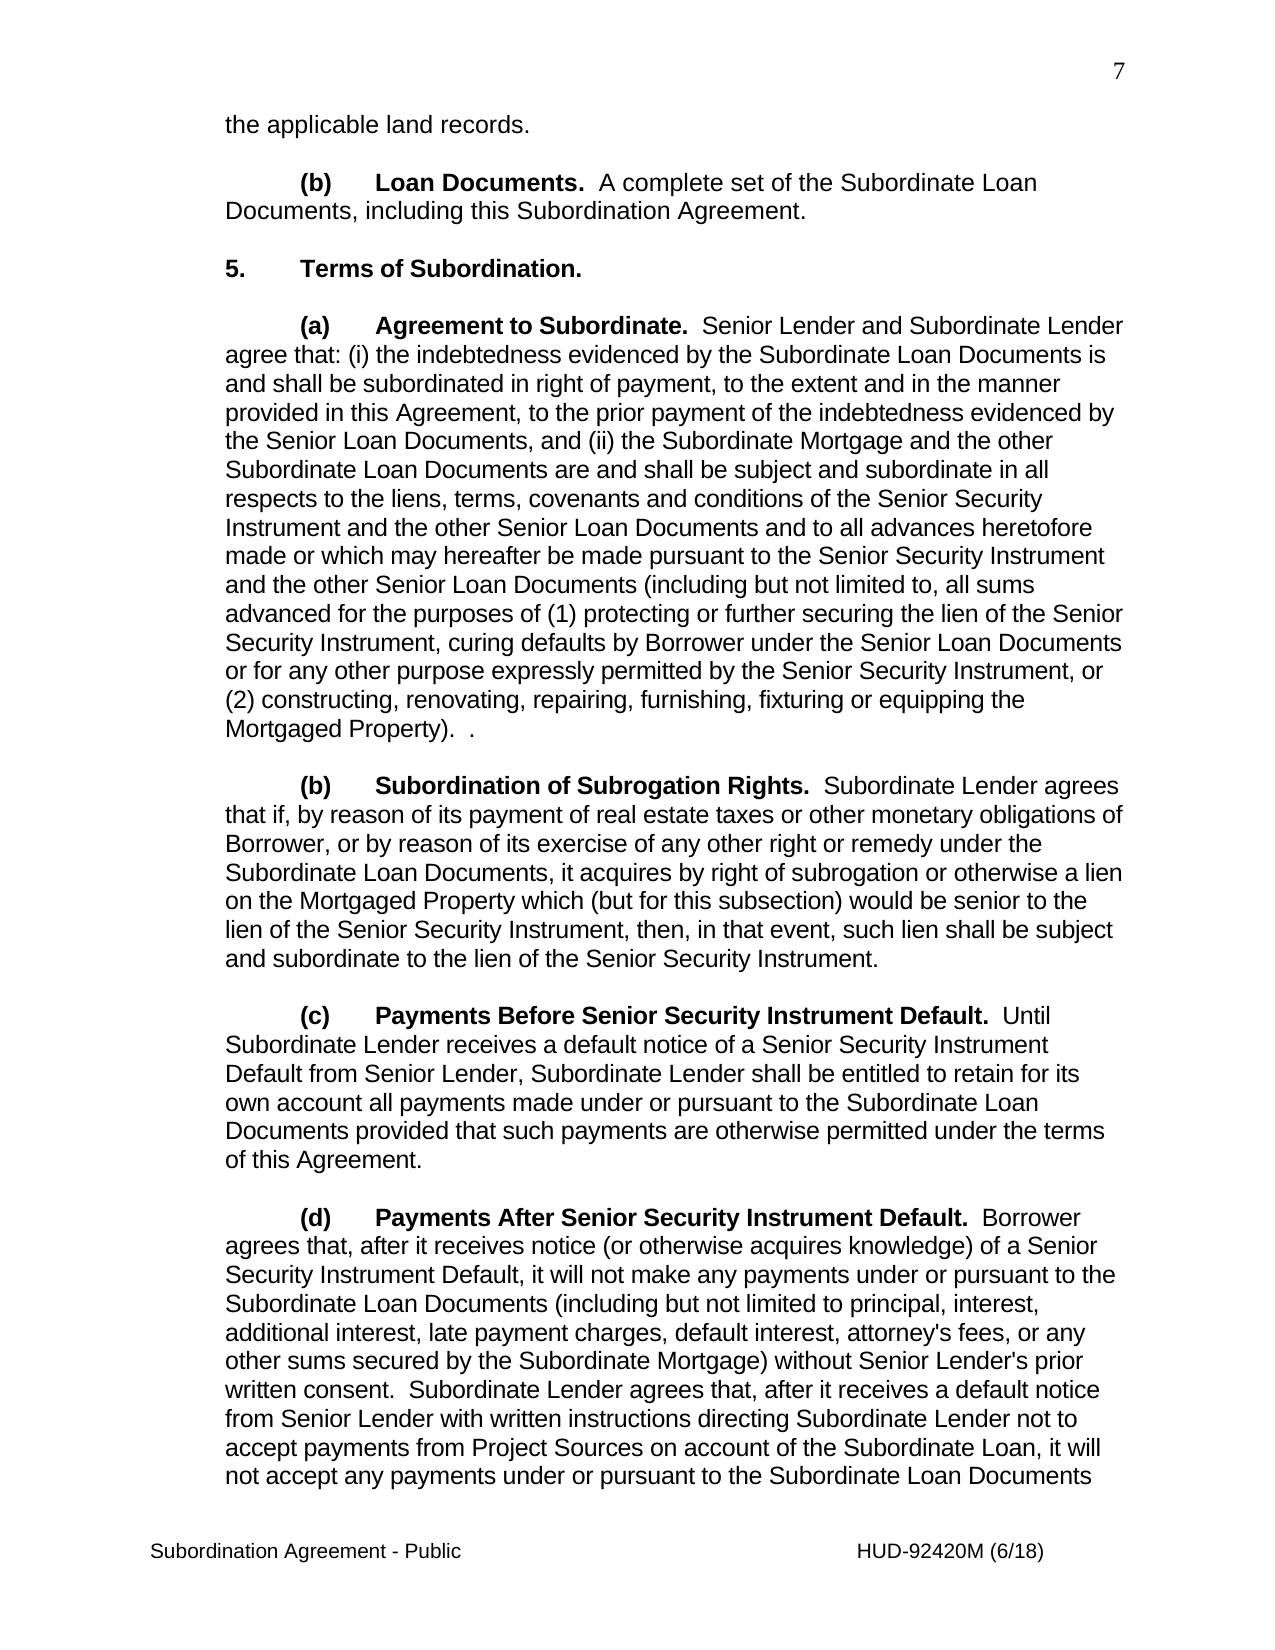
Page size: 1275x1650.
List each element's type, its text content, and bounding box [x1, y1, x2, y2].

text (b) Loan Documents. A complete set of the Subordinate Loan Documents, including this Subordination Agreement. [150, 167, 1125, 225]
text 5. Terms of Subordination. [150, 254, 1125, 282]
text (c) Payments Before Senior Security Instrument Default. Until Subordinate Lender receives a default notice of a Senior Security Instrument Default from Senior Lender, Subordinate Lender shall be entitled to retain for its own account all payments made under or pursuant to the Subordinate Loan Documents provided that such payments are otherwise permitted under the terms of this Agreement. [150, 1001, 1125, 1174]
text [150, 1202, 1125, 1490]
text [150, 110, 1125, 139]
text (b) Subordination of Subrogation Rights. Subordinate Lender agrees that if, by reason of its payment of real estate taxes or other monetary obligations of Borrower, or by reason of its exercise of any other right or remedy under the Subordinate Loan Documents, it acquires by right of subrogation or otherwise a lien on the Mortgaged Property which (but for this subsection) would be senior to the lien of the Senior Security Instrument, then, in that event, such lien shall be subject and subordinate to the lien of the Senior Security Instrument. [150, 771, 1125, 972]
text (a) Agreement to Subordinate. Senior Lender and Subordinate Lender agree that: (i) the indebtedness evidenced by the Subordinate Loan Documents is and shall be subordinated in right of payment, to the extent and in the manner provided in this Agreement, to the prior payment of the indebtedness evidenced by the Senior Loan Documents, and (ii) the Subordinate Mortgage and the other Subordinate Loan Documents are and shall be subject and subordinate in all respects to the liens, terms, covenants and conditions of the Senior Security Instrument and the other Senior Loan Documents and to all advances heretofore made or which may hereafter be made pursuant to the Senior Security Instrument and the other Senior Loan Documents (including but not limited to, all sums advanced for the purposes of (1) protecting or further securing the lien of the Senior Security Instrument, curing defaults by Borrower under the Senior Loan Documents or for any other purpose expressly permitted by the Senior Security Instrument, or (2) constructing, renovating, repairing, furnishing, fixturing or equipping the Mortgaged Property). . [150, 311, 1125, 742]
